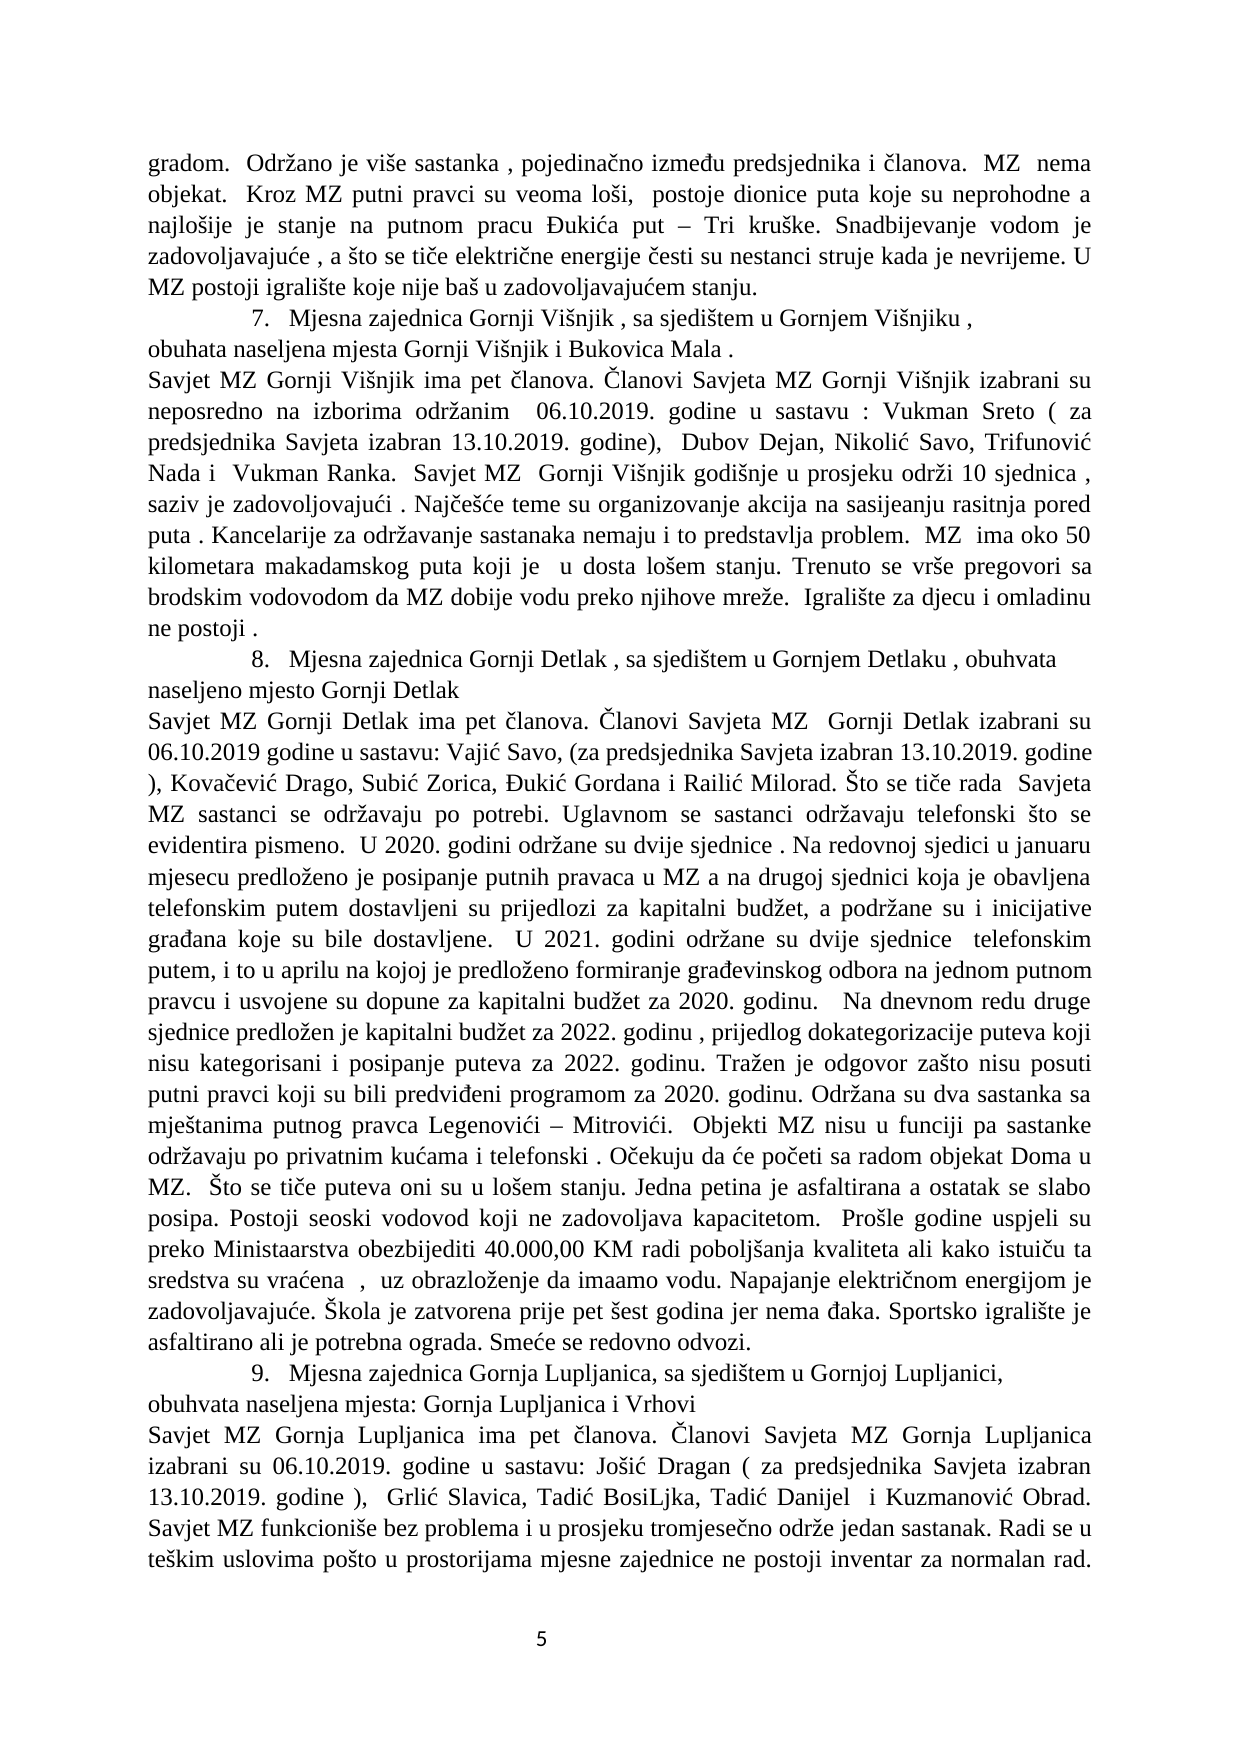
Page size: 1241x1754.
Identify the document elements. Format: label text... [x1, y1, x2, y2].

text obuhata naseljena mjesta Gornji Višnjik i Bukovica Mala . [148, 334, 1093, 363]
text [148, 1420, 1093, 1573]
text Savjet MZ Gornji Detlak ima pet članova. Članovi Savjeta MZ Gornji Detlak izabrani su 06.10.2019 godine u sastavu: Vajić Savo, (za predsjednika Savjeta izabran 13.10.2019. godine ), Kovačević Drago, Subić Zorica, Đukić Gordana i Railić Milorad. Što se tiče rada Savjeta MZ sastanci se održavaju po potrebi. Uglavnom se sastanci održavaju telefonski što se evidentira pismeno. U 2020. godini održane su dvije sjednice . Na redovnoj sjedici u januaru mjesecu predloženo je posipanje putnih pravaca u MZ a na drugoj sjednici koja je obavljena telefonskim putem dostavljeni su prijedlozi za kapitalni budžet, a podržane su i inicijative građana koje su bile dostavljene. U 2021. godini održane su dvije sjednice telefonskim putem, i to u aprilu na kojoj je predloženo formiranje građevinskog odbora na jednom putnom pravcu i usvojene su dopune za kapitalni budžet za 2020. godinu. Na dnevnom redu druge sjednice predložen je kapitalni budžet za 2022. godinu , prijedlog dokategorizacije puteva koji nisu kategorisani i posipanje puteva za 2022. godinu. Tražen je odgovor zašto nisu posuti putni pravci koji su bili predviđeni programom za 2020. godinu. Održana su dva sastanka sa mještanima putnog pravca Legenovići – Mitrovići. Objekti MZ nisu u funciji pa sastanke održavaju po privatnim kućama i telefonski . Očekuju da će početi sa radom objekat Doma u MZ. Što se tiče puteva oni su u lošem stanju. Jedna petina je asfaltirana a ostatak se slabo posipa. Postoji seoski vodovod koji ne zadovoljava kapacitetom. Prošle godine uspjeli su preko Ministaarstva obezbijediti 40.000,00 KM radi poboljšanja kvaliteta ali kako istuiču ta sredstva su vraćena , uz obrazloženje da imaamo vodu. Napajanje električnom energijom je zadovoljavajuće. Škola je zatvorena prije pet šest godina jer nema đaka. Sportsko igralište je asfaltirano ali je potrebna ograda. Smeće se redovno odvozi. [148, 706, 1093, 1356]
text obuhvata naseljena mjesta: Gornja Lupljanica i Vrhovi [148, 1389, 1093, 1418]
text naseljeno mjesto Gornji Detlak [148, 675, 1093, 704]
list Mjesna zajednica Gornji Višnjik , sa sjedištem u Gornjem Višnjiku , [251, 303, 1093, 332]
list Mjesna zajednica Gornja Lupljanica, sa sjedištem u Gornjoj Lupljanici, [251, 1358, 1093, 1387]
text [148, 148, 1093, 301]
text Savjet MZ Gornji Višnjik ima pet članova. Članovi Savjeta MZ Gornji Višnjik izabrani su neposredno na izborima održanim 06.10.2019. godine u sastavu : Vukman Sreto ( za predsjednika Savjeta izabran 13.10.2019. godine), Dubov Dejan, Nikolić Savo, Trifunović Nada i Vukman Ranka. Savjet MZ Gornji Višnjik godišnje u prosjeku održi 10 sjednica , saziv je zadovoljovajući . Najčešće teme su organizovanje akcija na sasijeanju rasitnja pored puta . Kancelarije za održavanje sastanaka nemaju i to predstavlja problem. MZ ima oko 50 kilometara makadamskog puta koji je u dosta lošem stanju. Trenuto se vrše pregovori sa brodskim vodovodom da MZ dobije vodu preko njihove mreže. Igralište za djecu i omladinu ne postoji . [148, 365, 1093, 642]
list Mjesna zajednica Gornji Detlak , sa sjedištem u Gornjem Detlaku , obuhvata [251, 644, 1093, 673]
